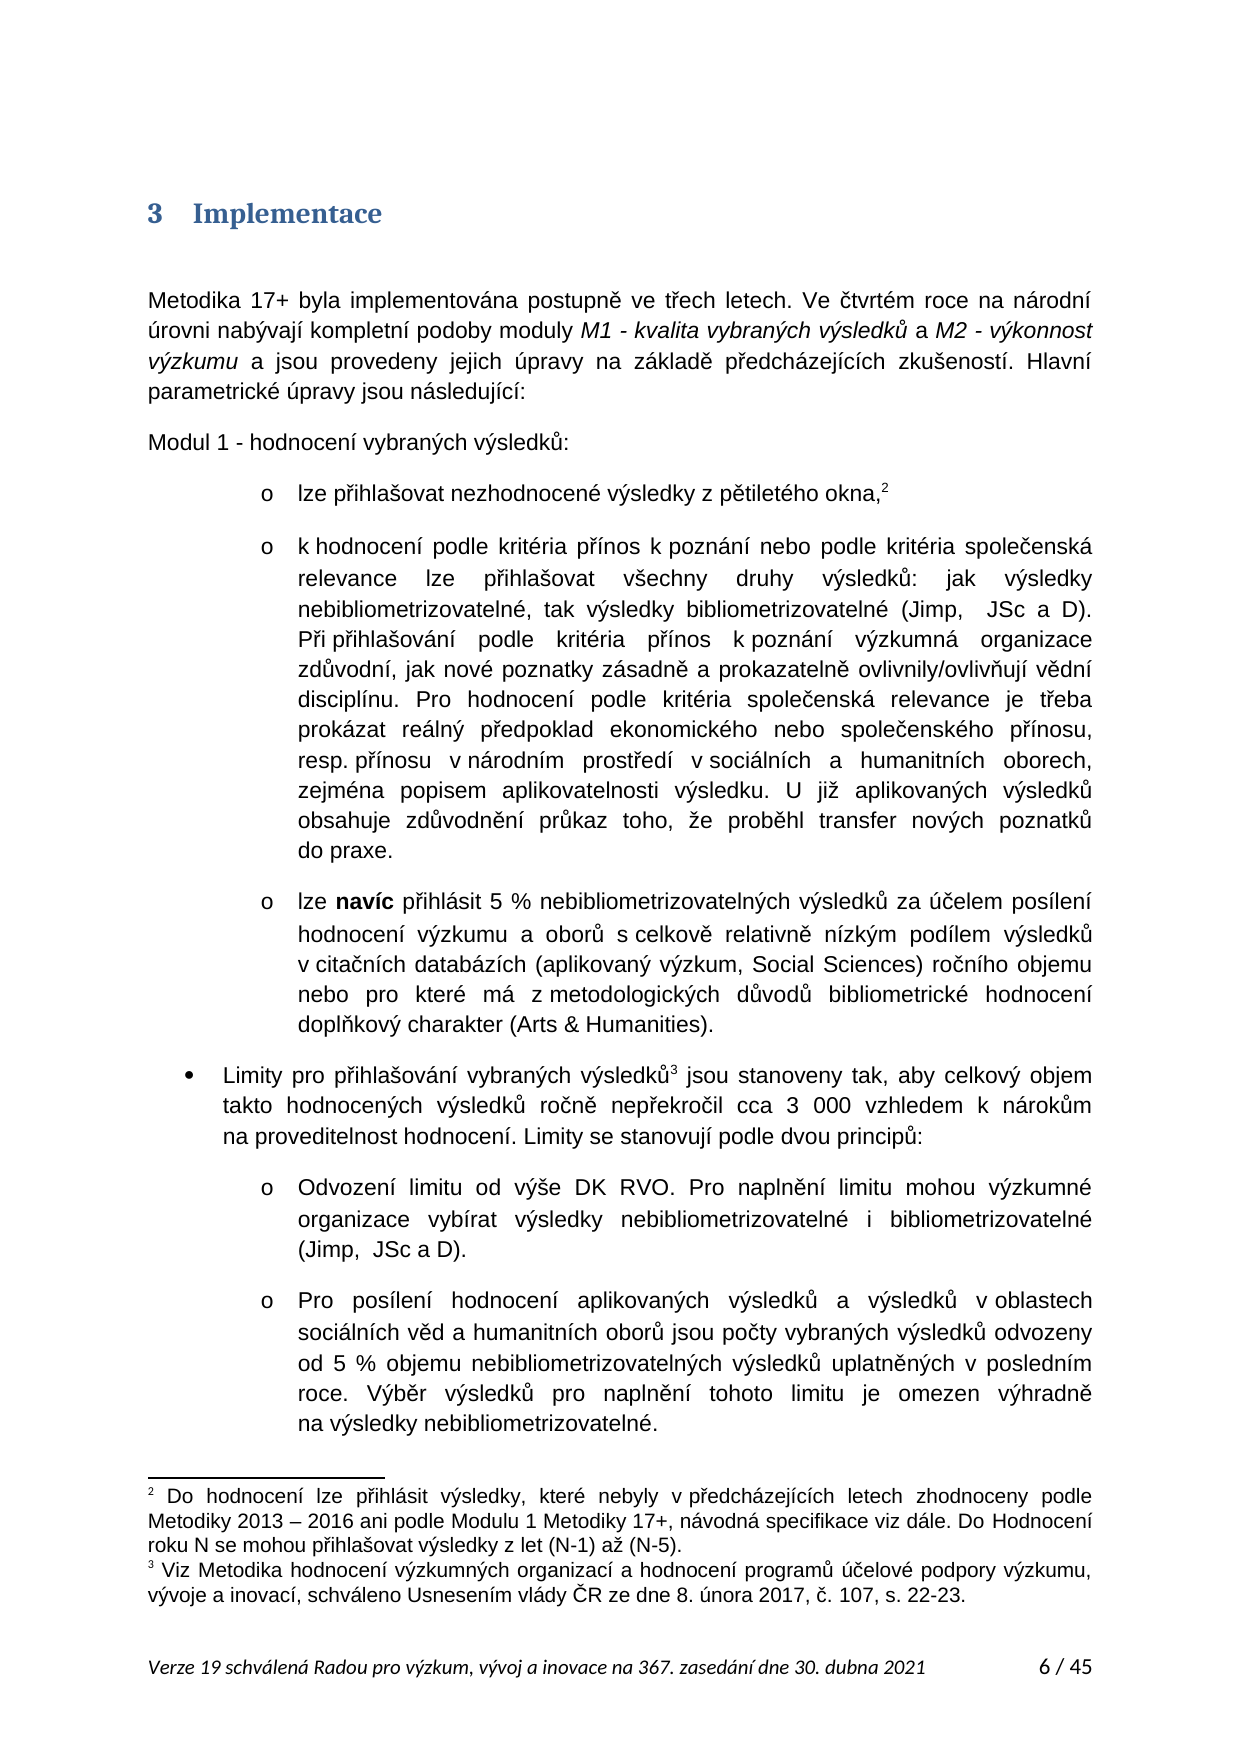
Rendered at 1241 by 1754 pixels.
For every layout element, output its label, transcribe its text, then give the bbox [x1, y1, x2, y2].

list k hodnocení podle kritéria přínos k poznání nebo podle kritéria společenská relevance lze přihlašovat všechny druhy výsledků: jak výsledky nebibliometrizovatelné, tak výsledky bibliometrizovatelné (Jimp, JSc a D). Při přihlašování podle kritéria přínos k poznání výzkumná organizace zdůvodní, jak nové poznatky zásadně a prokazatelně ovlivnily/ovlivňují vědní disciplínu. Pro hodnocení podle kritéria společenská relevance je třeba prokázat reálný předpoklad ekonomického nebo společenského přínosu, resp. přínosu v národním prostředí v sociálních a humanitních oborech, zejména popisem aplikovatelnosti výsledku. U již aplikovaných výsledků obsahuje zdůvodnění průkaz toho, že proběhl transfer nových poznatků do praxe. [260, 533, 1093, 864]
list Odvození limitu od výše DK RVO. Pro naplnění limitu mohou výzkumné organizace vybírat výsledky nebibliometrizovatelné i bibliometrizovatelné (Jimp, JSc a D). [260, 1174, 1093, 1262]
subtitle Implementace [148, 198, 1093, 231]
text Metodika 17+ byla implementována postupně ve třech letech. Ve čtvrtém roce na národní úrovni nabývají kompletní podoby moduly M1 - kvalita vybraných výsledků a M2 - výkonnost výzkumu a jsou provedeny jejich úpravy na základě předcházejících zkušeností. Hlavní parametrické úpravy jsou následující: [148, 287, 1093, 404]
list lze navíc přihlásit 5 % nebibliometrizovatelných výsledků za účelem posílení hodnocení výzkumu a oborů s celkově relativně nízkým podílem výsledků v citačních databázích (aplikovaný výzkum, Social Sciences) ročního objemu nebo pro které má z metodologických důvodů bibliometrické hodnocení doplňkový charakter (Arts & Humanities). [260, 888, 1093, 1037]
text Modul 1 - hodnocení vybraných výsledků: [148, 429, 1093, 455]
list Pro posílení hodnocení aplikovaných výsledků a výsledků v oblastech sociálních věd a humanitních oborů jsou počty vybraných výsledků odvozeny od 5 % objemu nebibliometrizovatelných výsledků uplatněných v posledním roce. Výběr výsledků pro naplnění tohoto limitu je omezen výhradně na výsledky nebibliometrizovatelné. [260, 1287, 1093, 1436]
list Limity pro přihlašování vybraných výsledků jsou stanoveny tak, aby celkový objem takto hodnocených výsledků ročně nepřekročil cca 3 000 vzhledem k nárokům na proveditelnost hodnocení. Limity se stanovují podle dvou principů: [185, 1062, 1093, 1149]
list lze přihlašovat nezhodnocené výsledky z pětiletého okna, [260, 480, 1093, 508]
